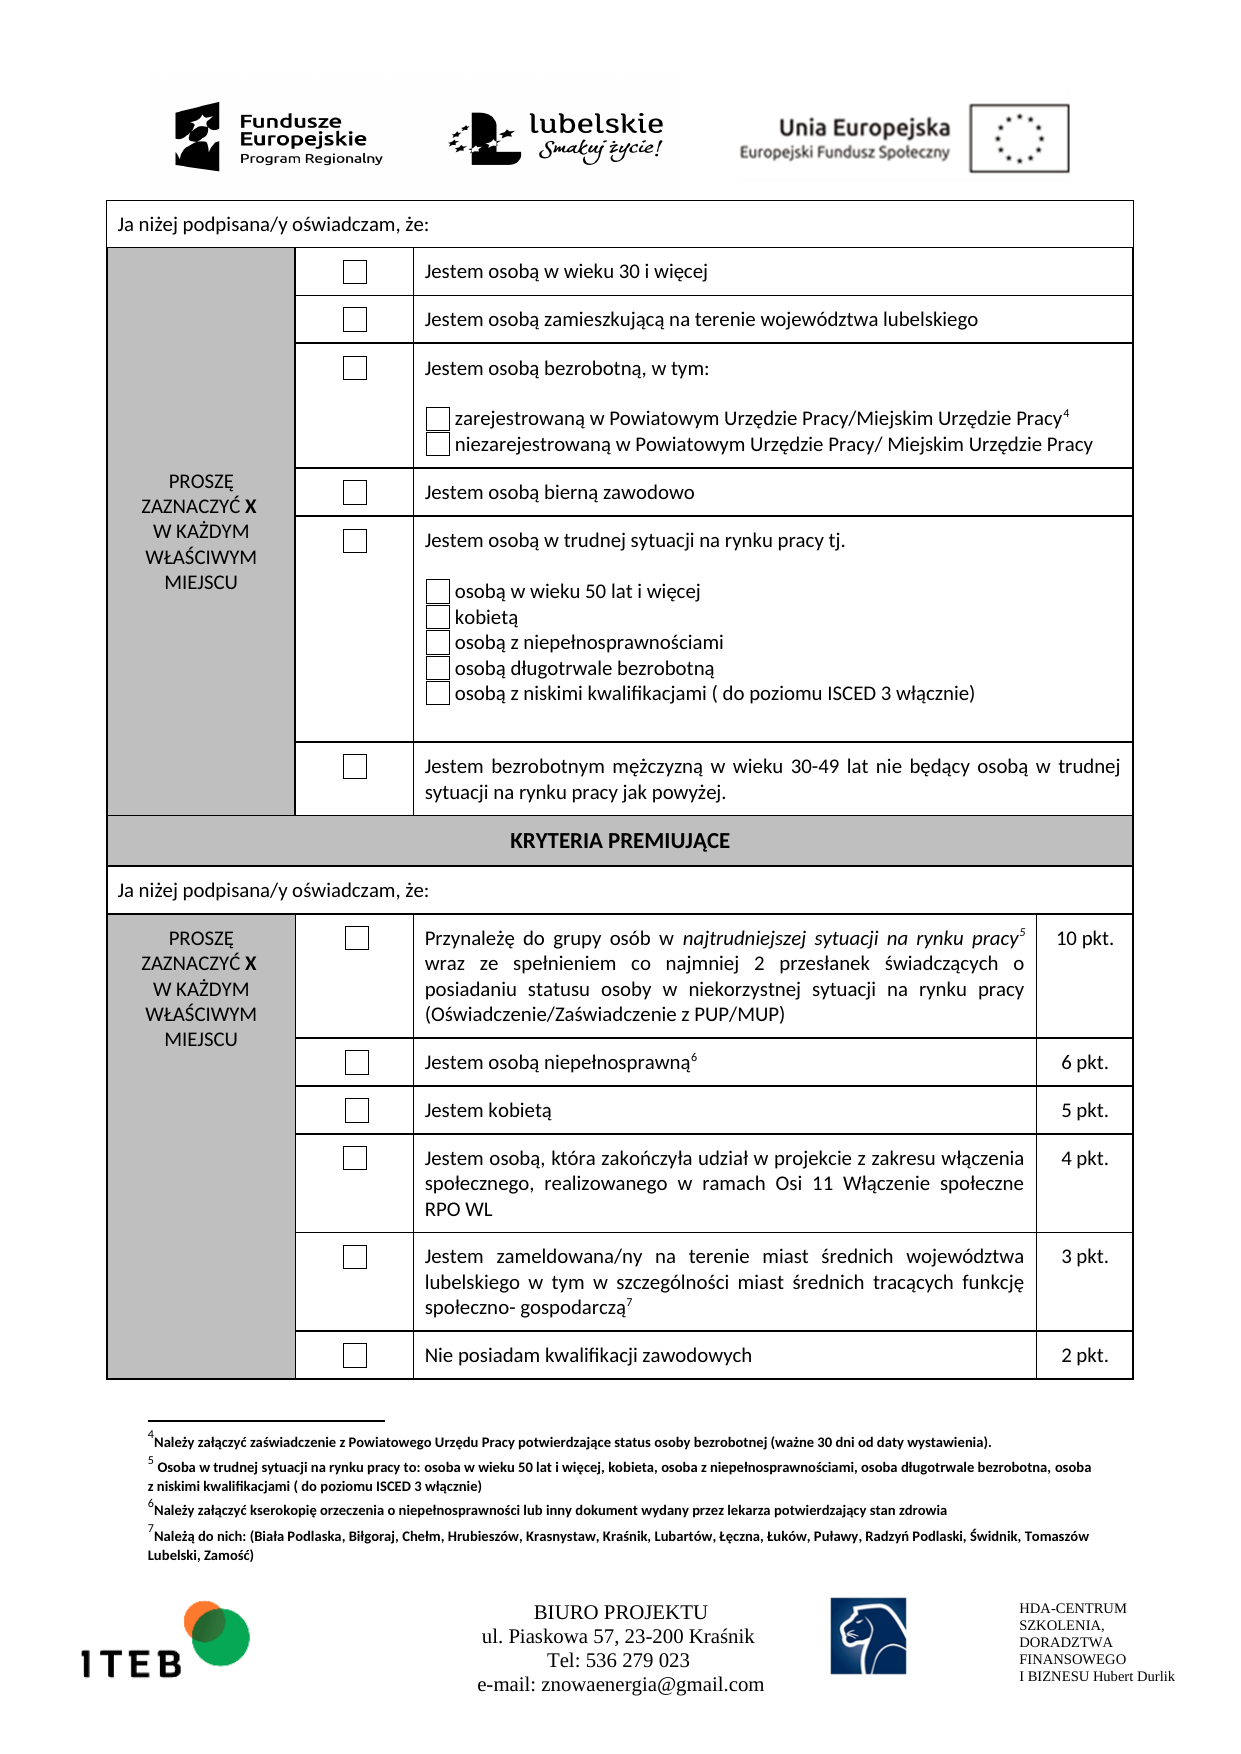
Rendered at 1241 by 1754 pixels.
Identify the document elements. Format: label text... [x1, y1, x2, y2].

picture [737, 90, 1071, 182]
table_cell 6 pkt. [1037, 1039, 1132, 1085]
table_cell 3 pkt. [1037, 1233, 1132, 1330]
table_cell KRYTERIA PREMIUJĄCE [108, 816, 1132, 865]
table_cell Jestem osobą niepełnosprawną [414, 1039, 1036, 1085]
table_cell [296, 517, 413, 741]
table_cell Jestem osobą, która zakończyła udział w projekcie z zakresu włączenia społecznego, realizowanego w ramach Osi 11 Włączenie społeczne RPO WL [414, 1135, 1036, 1232]
table_cell Jestem osobą w wieku 30 i więcej [414, 248, 1132, 294]
table_cell Jestem kobietą [414, 1087, 1036, 1133]
table_cell Jestem bezrobotnym mężczyzną w wieku 30-49 lat nie będący osobą w trudnej sytuacji na rynku pracy jak powyżej. [414, 743, 1132, 815]
table_cell 2 pkt. [1037, 1332, 1132, 1378]
table_cell [296, 344, 413, 467]
table_cell Jestem zameldowana/ny na terenie miast średnich województwa lubelskiego w tym w szczególności miast średnich tracących funkcję społeczno- gospodarczą [414, 1233, 1036, 1330]
table_cell [296, 743, 413, 815]
table_cell [296, 915, 413, 1037]
table_cell PROSZĘ ZAZNACZYĆ X W KAŻDYM WŁAŚCIWYM MIEJSCU [108, 915, 295, 1378]
table_cell Przynależę do grupy osób w najtrudniejszej sytuacji na rynku pracy wraz ze spełnieniem co najmniej 2 przesłanek świadczących o posiadaniu statusu osoby w niekorzystnej sytuacji na rynku pracy (Oświadczenie/Zaświadczenie z PUP/MUP) [414, 915, 1036, 1037]
table_cell [296, 1233, 413, 1330]
table_cell [296, 469, 413, 515]
table_cell 5 pkt. [1037, 1087, 1132, 1133]
table_cell PROSZĘ ZAZNACZYĆ X W KAŻDYM WŁAŚCIWYM MIEJSCU [108, 248, 294, 815]
table_cell Jestem osobą bierną zawodowo [414, 469, 1132, 515]
table_cell Ja niżej podpisana/y oświadczam, że: [107, 201, 1133, 247]
table_cell [296, 1135, 413, 1232]
table_cell [296, 1039, 413, 1085]
table_cell 4 pkt. [1037, 1135, 1132, 1232]
table_cell [296, 1332, 413, 1378]
table_cell Jestem osobą zamieszkującą na terenie województwa lubelskiego [414, 296, 1132, 342]
picture [70, 1591, 260, 1700]
table_cell 10 pkt. [1037, 915, 1132, 1037]
picture [147, 73, 682, 200]
table_cell Nie posiadam kwalifikacji zawodowych [414, 1332, 1036, 1378]
table_cell Ja niżej podpisana/y oświadczam, że: [108, 867, 1132, 913]
picture [824, 1592, 913, 1681]
table_cell Jestem osobą bezrobotną, w tym: zarejestrowaną w Powiatowym Urzędzie Pracy/Miejskim Urzędzie Pracy niezarejestrowaną w Powiatowym Urzędzie Pracy/ Miejskim Urzędzie Pracy [414, 344, 1132, 467]
table_cell [296, 1087, 413, 1133]
table_cell [296, 248, 413, 294]
table_cell [296, 296, 413, 342]
table_cell Jestem osobą w trudnej sytuacji na rynku pracy tj. osobą w wieku 50 lat i więcej kobietą osobą z niepełnosprawnościami osobą długotrwale bezrobotną osobą z niskimi kwalifikacjami ( do poziomu ISCED 3 włącznie) [414, 517, 1132, 741]
